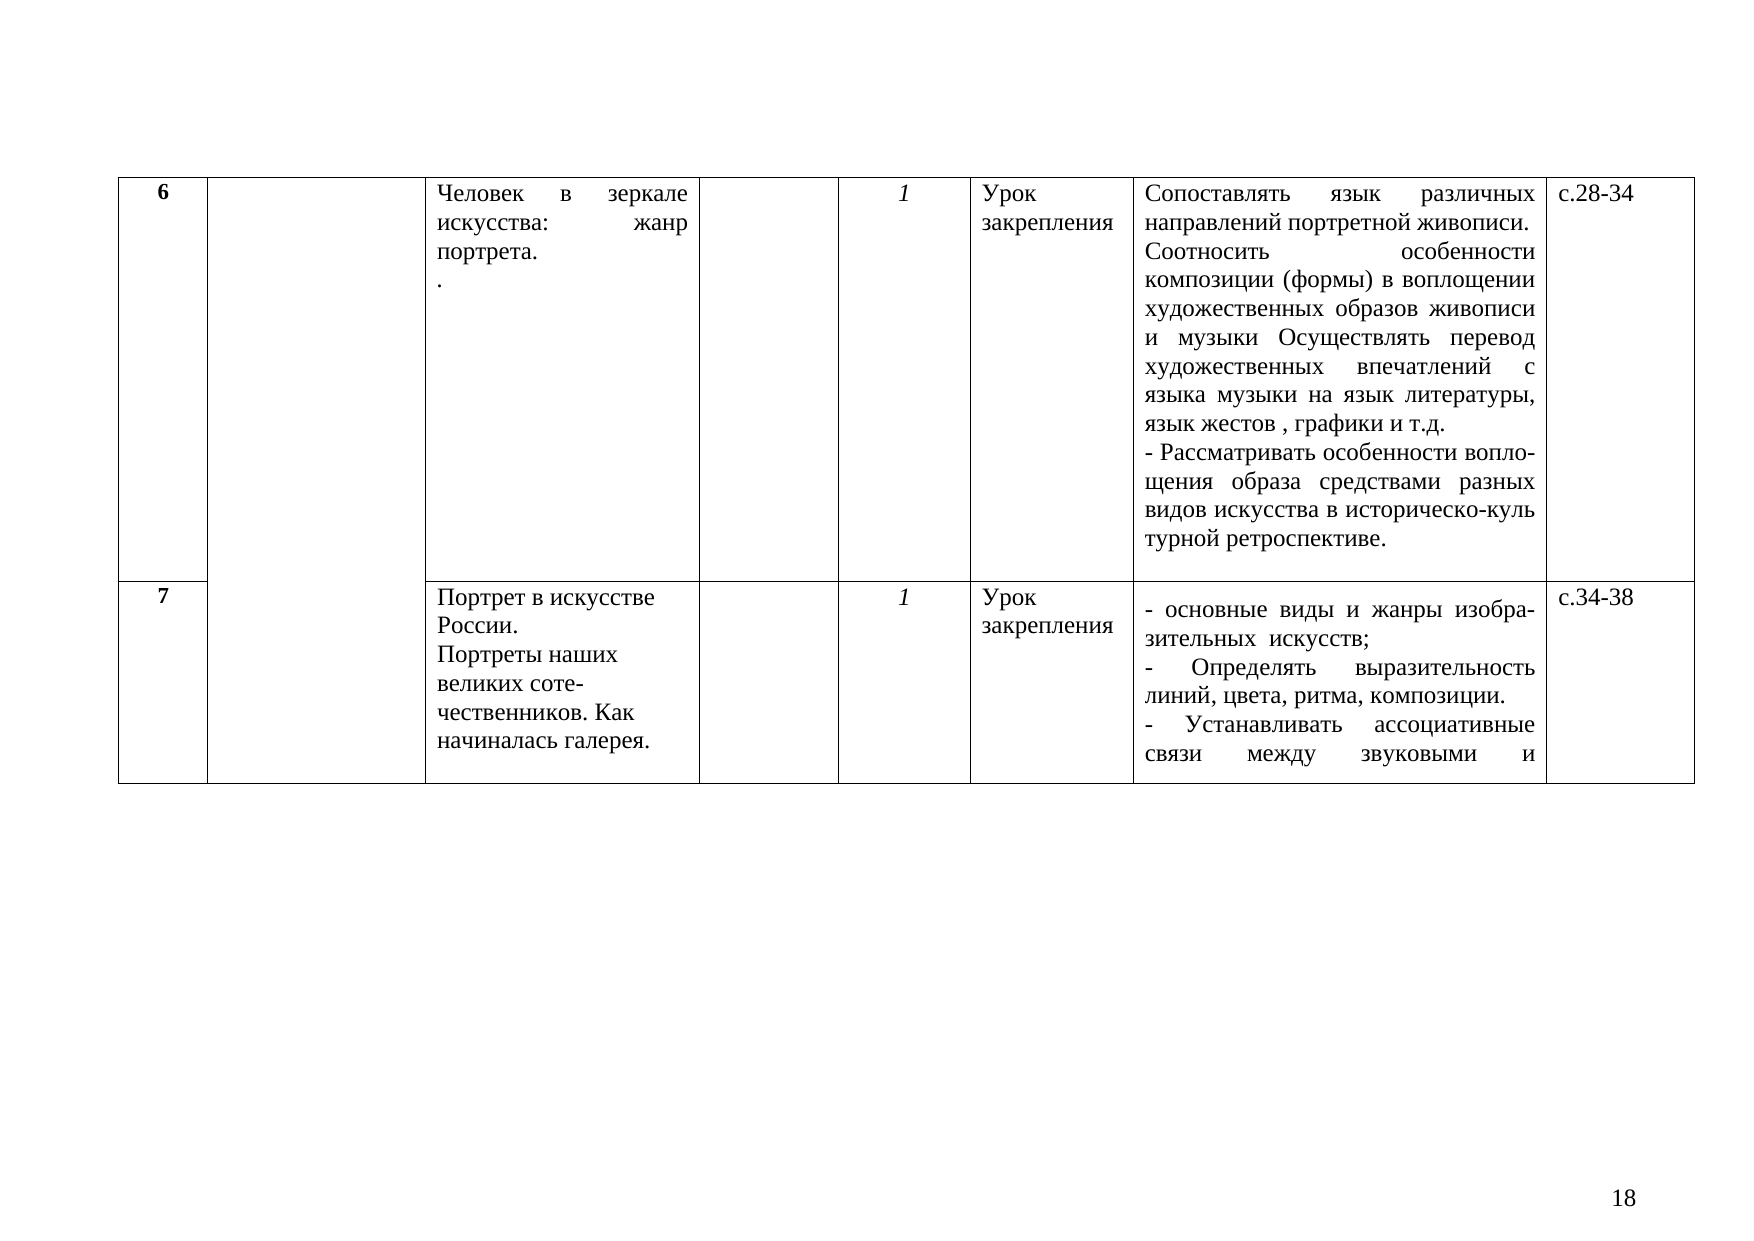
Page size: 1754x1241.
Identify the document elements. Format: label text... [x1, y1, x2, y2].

table_cell 1 [839, 178, 970, 581]
table_cell Человек в зеркале искусства: жанр портрета. . [426, 178, 699, 581]
table_cell [700, 582, 838, 783]
table_cell 1 [839, 582, 970, 783]
table_cell [208, 178, 425, 783]
table_cell - основные виды и жанры изобра-зительных искусств; - Определять выразительность линий, цвета, ритма, композиции. - Устанавливать ассоциативные связи между звуковыми и зрительными образами-представлениями. -Анализировать средства музыкальной выразительности, воплощающие характеры героев и персонажей. - основные виды и жанры изобра-зительных искусств; - Определять выразительность линий, цвета, ритма, композиции. - Устанавливать ассоциативные связи между звуковыми и зрительными образами-представлениями. -Анализировать средства музыкальной выразительности, воплощающие характеры героев и персонажей. [1134, 582, 1546, 783]
table_cell с.34-38 [1547, 582, 1694, 783]
table_cell 7 [119, 582, 207, 783]
table_cell с.28-34 [1547, 178, 1694, 581]
table_cell Портрет в искусстве России. Портреты наших великих соте-чественников. Как начиналась галерея. [426, 582, 699, 783]
table_cell Урок закрепления [971, 178, 1133, 581]
table_cell Сопоставлять язык различных направлений портретной живописи. Соотносить особенности композиции (формы) в воплощении художественных образов живописи и музыки Осуществлять перевод художественных впечатлений с языка музыки на язык литературы, язык жестов , графики и т.д. - Рассматривать особенности вопло-щения образа средствами разных видов искусства в историческо-куль турной ретроспективе. [1134, 178, 1546, 581]
table_cell [700, 178, 838, 581]
table_cell Урок закрепления [971, 582, 1133, 783]
table_cell 6 [119, 178, 207, 581]
